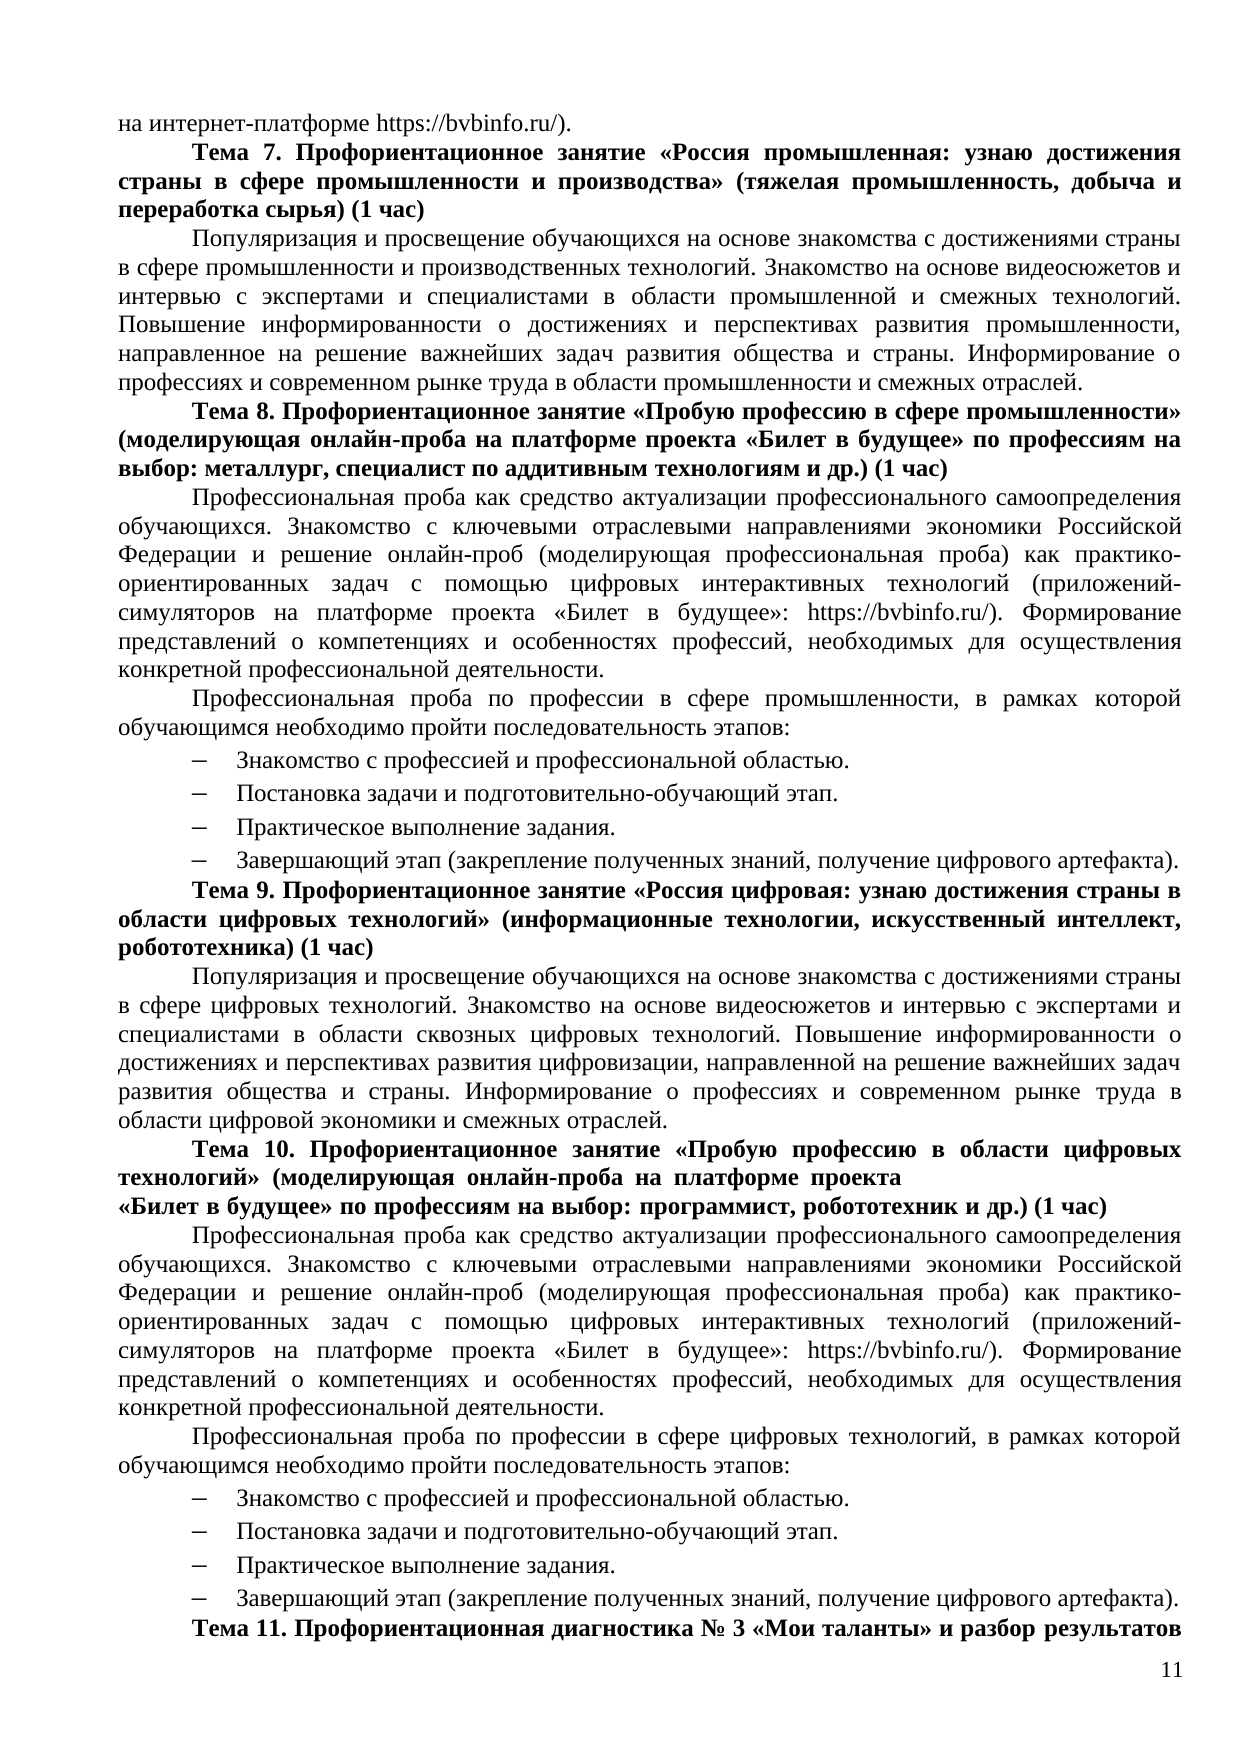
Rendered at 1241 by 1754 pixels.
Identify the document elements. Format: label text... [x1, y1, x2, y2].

text Профессиональная проба как средство актуализации профессионального самоопределения обучающихся. Знакомство с ключевыми отраслевыми направлениями экономики Российской Федерации и решение онлайн-проб (моделирующая профессиональная проба) как практико-ориентированных задач с помощью цифровых интерактивных технологий (приложений-симуляторов на платформе проекта «Билет в будущее»: https://bvbinfo.ru/). Формирование представлений о компетенциях и особенностях профессий, необходимых для осуществления конкретной профессиональной деятельности. [118, 482, 1182, 683]
list Постановка задачи и подготовительно-обучающий этап. [192, 774, 1192, 808]
text Популяризация и просвещение обучающихся на основе знакомства с достижениями страны в сфере цифровых технологий. Знакомство на основе видеосюжетов и интервью с экспертами и специалистами в области сквозных цифровых технологий. Повышение информированности о достижениях и перспективах развития цифровизации, направленной на решение важнейших задач развития общества и страны. Информирование о профессиях и современном рынке труда в области цифровой экономики и смежных отраслей. [118, 961, 1181, 1134]
list Практическое выполнение задания. [192, 808, 1192, 841]
subtitle Тема 7. Профориентационное занятие «Россия промышленная: узнаю достижения страны в сфере промышленности и производства» (тяжелая промышленность, добыча и переработка сырья) (1 час) [118, 137, 1182, 223]
text Профессиональная проба как средство актуализации профессионального самоопределения обучающихся. Знакомство с ключевыми отраслевыми направлениями экономики Российской Федерации и решение онлайн-проб (моделирующая профессиональная проба) как практико-ориентированных задач с помощью цифровых интерактивных технологий (приложений-симуляторов на платформе проекта «Билет в будущее»: https://bvbinfo.ru/). Формирование представлений о компетенциях и особенностях профессий, необходимых для осуществления конкретной профессиональной деятельности. [118, 1220, 1182, 1421]
text Профессиональная проба по профессии в сфере цифровых технологий, в рамках которой обучающимся необходимо пройти последовательность этапов: [118, 1421, 1181, 1479]
list Практическое выполнение задания. [192, 1546, 1192, 1579]
list Постановка задачи и подготовительно-обучающий этап. [192, 1512, 1192, 1546]
list Завершающий этап (закрепление полученных знаний, получение цифрового артефакта). [118, 1579, 1181, 1613]
text Тема 10. Профориентационное занятие «Пробую профессию в области цифровых технологий» (моделирующая онлайн-проба на платформе проекта [118, 1134, 1181, 1191]
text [118, 1613, 1182, 1642]
text Профессиональная проба по профессии в сфере промышленности, в рамках которой обучающимся необходимо пройти последовательность этапов: [118, 683, 1181, 741]
text «Билет в будущее» по профессиям на выбор: программист, робототехник и др.) (1 час) [118, 1191, 1192, 1220]
list Завершающий этап (закрепление полученных знаний, получение цифрового артефакта). [118, 841, 1181, 875]
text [118, 108, 1181, 137]
text Популяризация и просвещение обучающихся на основе знакомства с достижениями страны в сфере промышленности и производственных технологий. Знакомство на основе видеосюжетов и интервью с экспертами и специалистами в области промышленной и смежных технологий. Повышение информированности о достижениях и перспективах развития промышленности, направленное на решение важнейших задач развития общества и страны. Информирование о профессиях и современном рынке труда в области промышленности и смежных отраслей. [118, 223, 1182, 396]
subtitle Тема 9. Профориентационное занятие «Россия цифровая: узнаю достижения страны в области цифровых технологий» (информационные технологии, искусственный интеллект, робототехника) (1 час) [118, 875, 1181, 961]
subtitle Тема 8. Профориентационное занятие «Пробую профессию в сфере промышленности» (моделирующая онлайн-проба на платформе проекта «Билет в будущее» по профессиям на выбор: металлург, специалист по аддитивным технологиям и др.) (1 час) [118, 396, 1181, 482]
list Знакомство с профессией и профессиональной областью. [192, 1479, 1192, 1512]
list Знакомство с профессией и профессиональной областью. [192, 741, 1192, 774]
